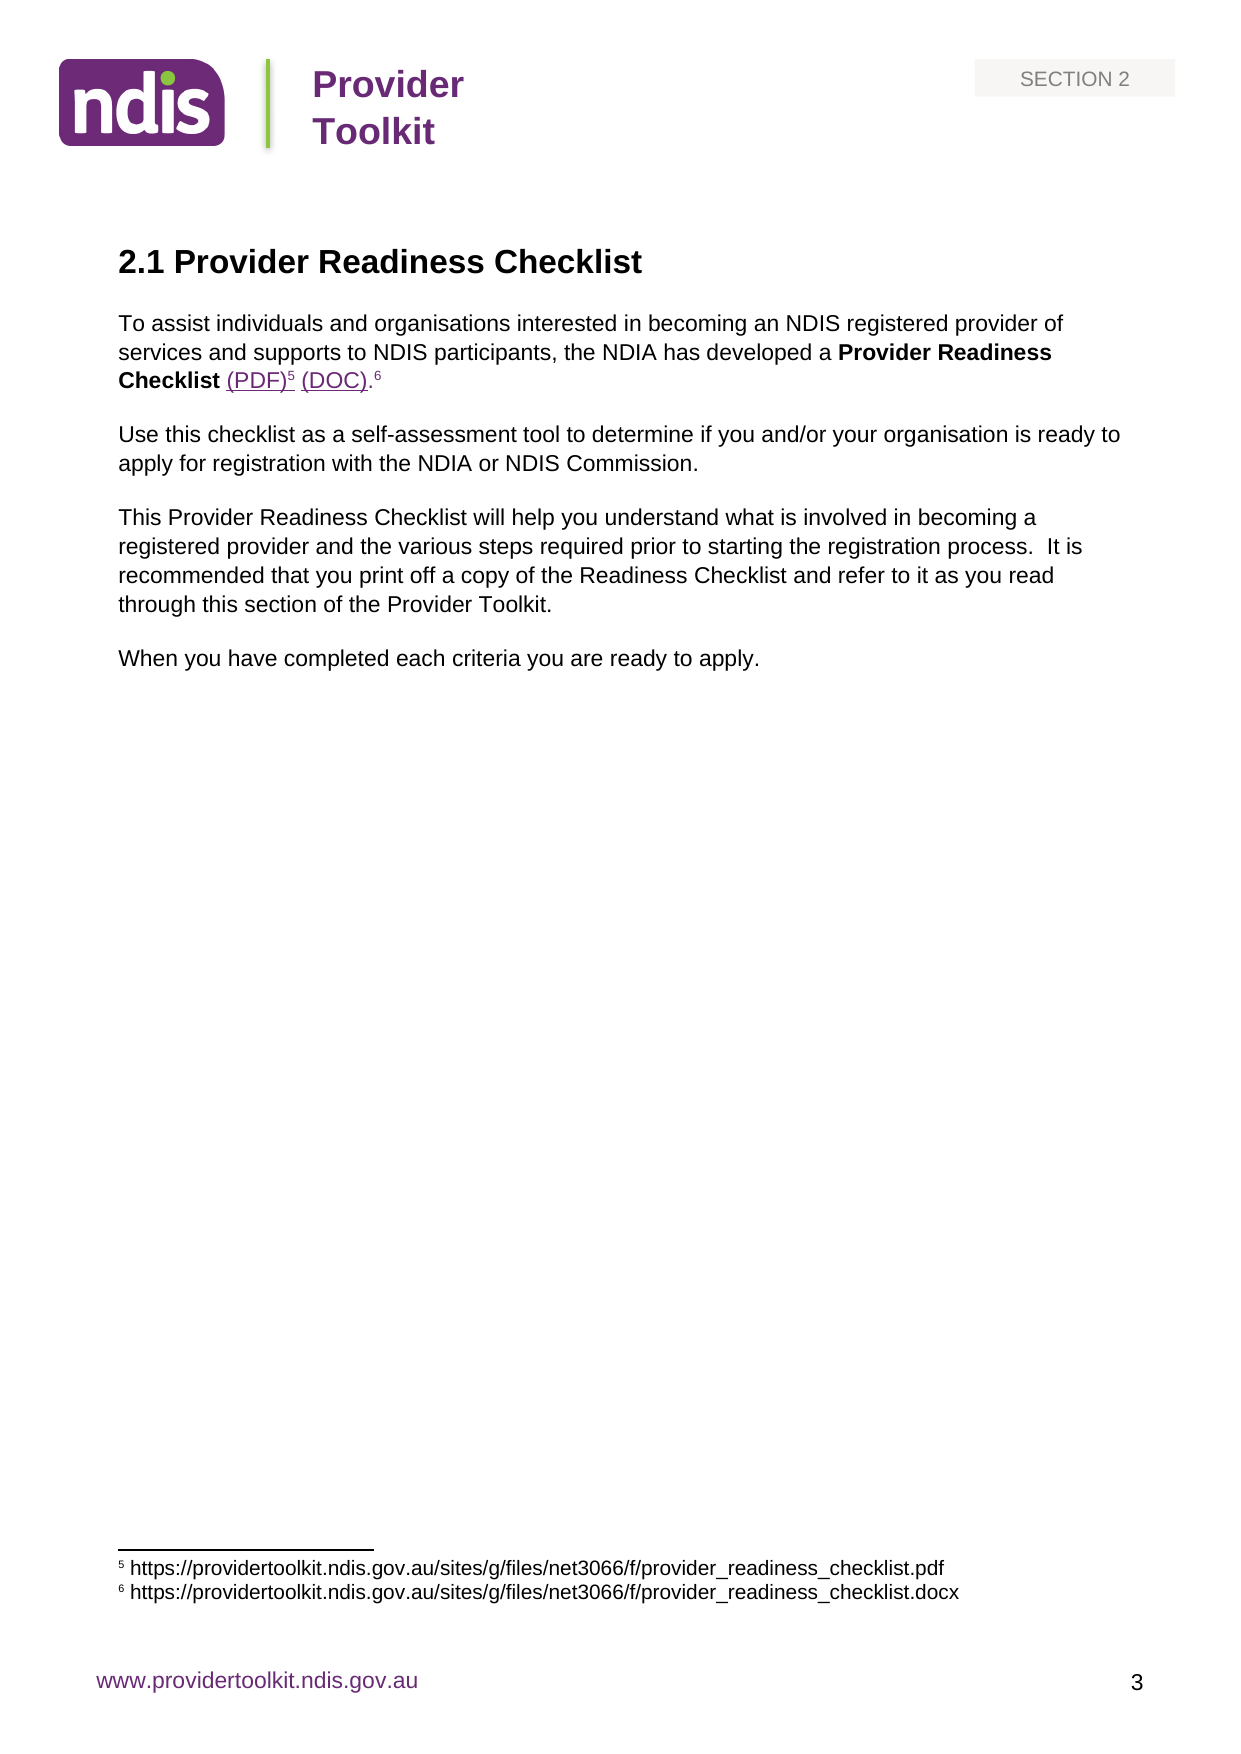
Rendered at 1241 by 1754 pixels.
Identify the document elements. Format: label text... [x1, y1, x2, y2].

text When you have completed each criteria you are ready to apply. [118, 645, 1138, 672]
text This Provider Readiness Checklist will help you understand what is involved in becoming a registered provider and the various steps required prior to starting the registration process. It is recommended that you print off a copy of the Readiness Checklist and refer to it as you read through this section of the Provider Toolkit. [118, 504, 1138, 618]
text To assist individuals and organisations interested in becoming an NDIS registered provider of services and supports to NDIS participants, the NDIA has developed a Provider Readiness Checklist (PDF) (DOC). [118, 309, 1138, 394]
subtitle 2.1 Provider Readiness Checklist [118, 242, 1138, 281]
text Use this checklist as a self-assessment tool to determine if you and/or your organisation is ready to apply for registration with the NDIA or NDIS Commission. [118, 421, 1138, 477]
picture [59, 59, 225, 146]
